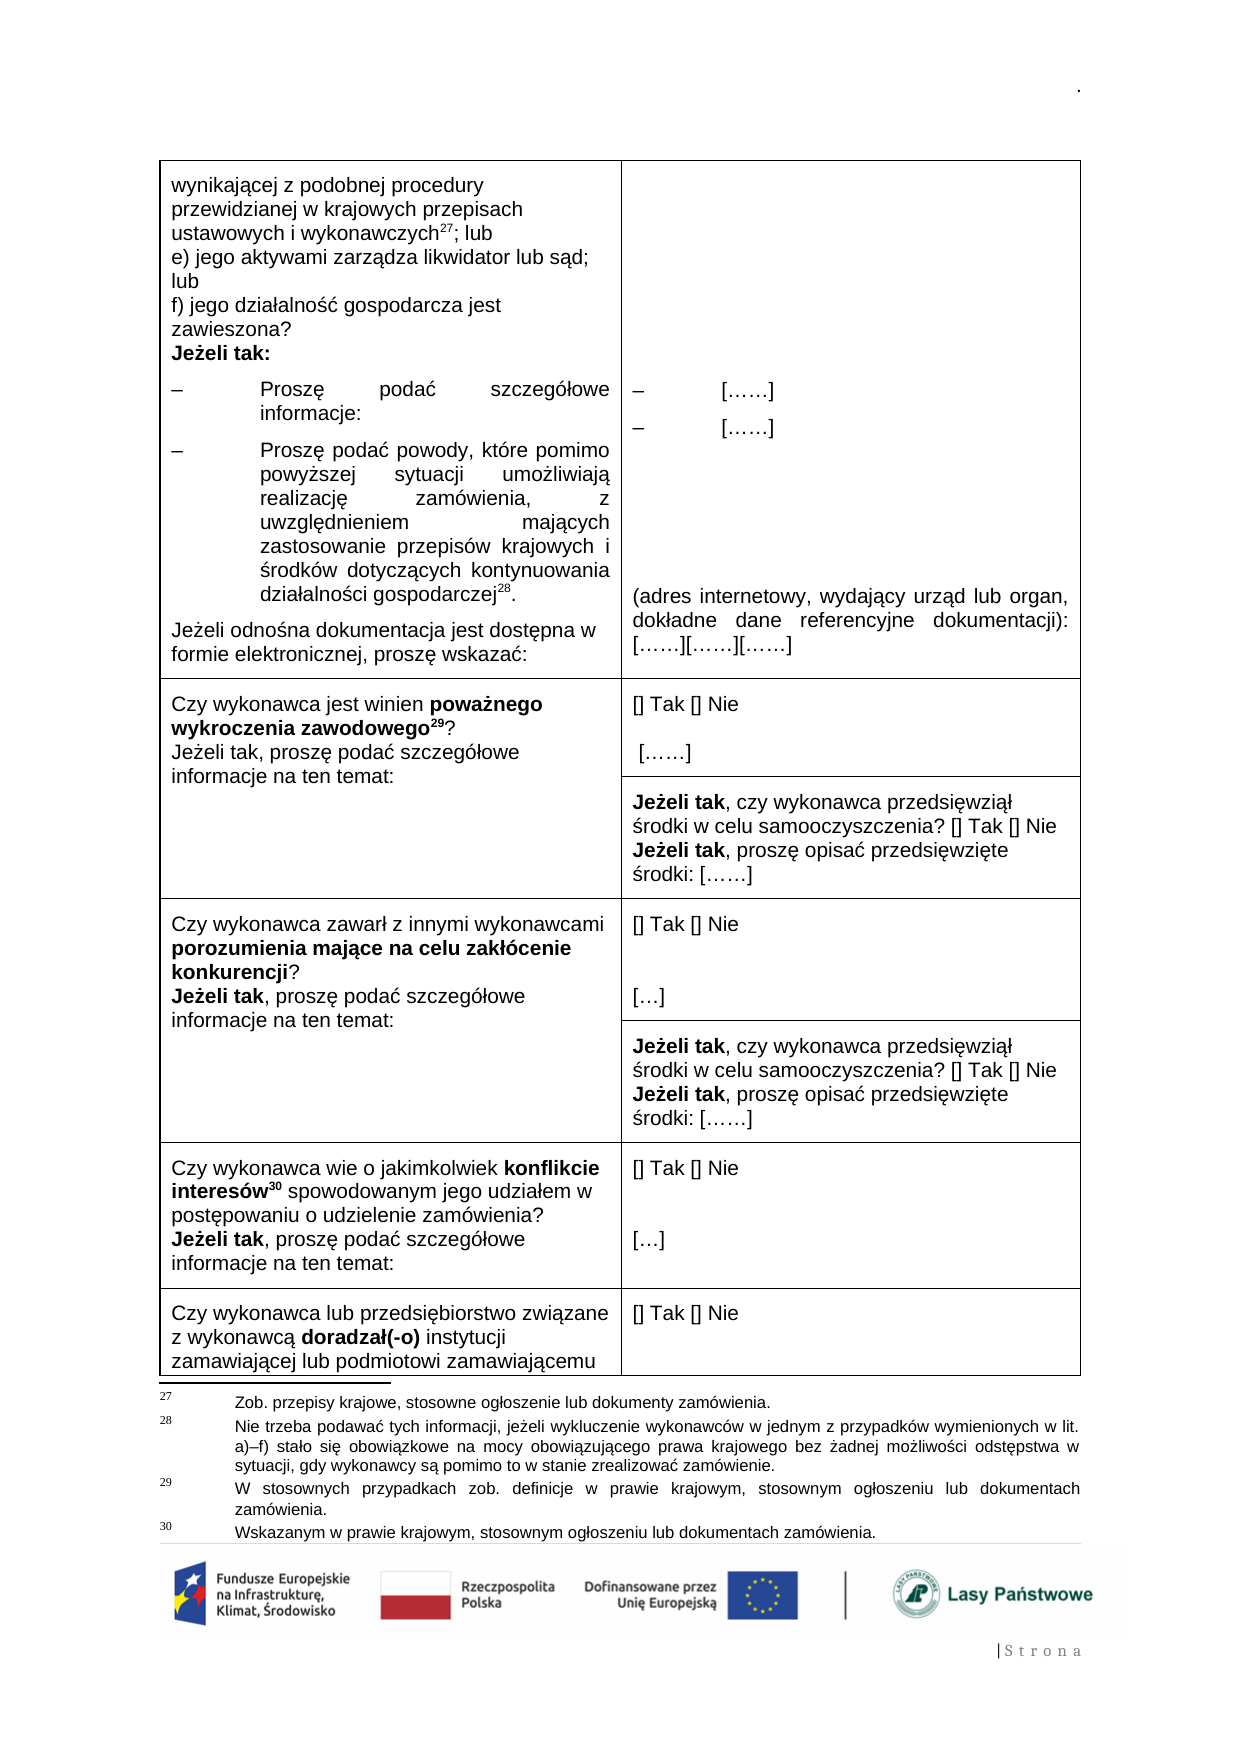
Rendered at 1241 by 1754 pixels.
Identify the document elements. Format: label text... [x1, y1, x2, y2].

table_cell Jeżeli tak, czy wykonawca przedsięwziął środki w celu samooczyszczenia? [] Tak [] Nie Jeżeli tak, proszę opisać przedsięwzięte środki: [……] [622, 777, 1080, 898]
table_cell [] Tak [] Nie […] [622, 1143, 1080, 1288]
table_cell [] Tak [] Nie [……] [622, 679, 1080, 776]
table_cell Czy wykonawca zawarł z innymi wykonawcami porozumienia mające na celu zakłócenie konkurencji? Jeżeli tak, proszę podać szczegółowe informacje na ten temat: [161, 899, 621, 1142]
picture [159, 1545, 1123, 1642]
table_cell Jeżeli tak, czy wykonawca przedsięwziął środki w celu samooczyszczenia? [] Tak [] Nie Jeżeli tak, proszę opisać przedsięwzięte środki: [……] [622, 1021, 1080, 1142]
table_cell [] Tak [] Nie […] [622, 899, 1080, 1020]
table_cell [] Tak [] Nie [……] [……] (adres internetowy, wydający urząd lub organ, dokładne dane referencyjne dokumentacji): [……][……][……] [622, 161, 1080, 678]
table_cell Czy wykonawca jest winien poważnego wykroczenia zawodowego? Jeżeli tak, proszę podać szczegółowe informacje na ten temat: [161, 679, 621, 898]
table_cell Czy wykonawca wie o jakimkolwiek konflikcie interesów spowodowanym jego udziałem w postępowaniu o udzielenie zamówienia? Jeżeli tak, proszę podać szczegółowe informacje na ten temat: [161, 1143, 621, 1288]
table_cell [] Tak [] Nie […] [622, 1289, 1080, 1375]
